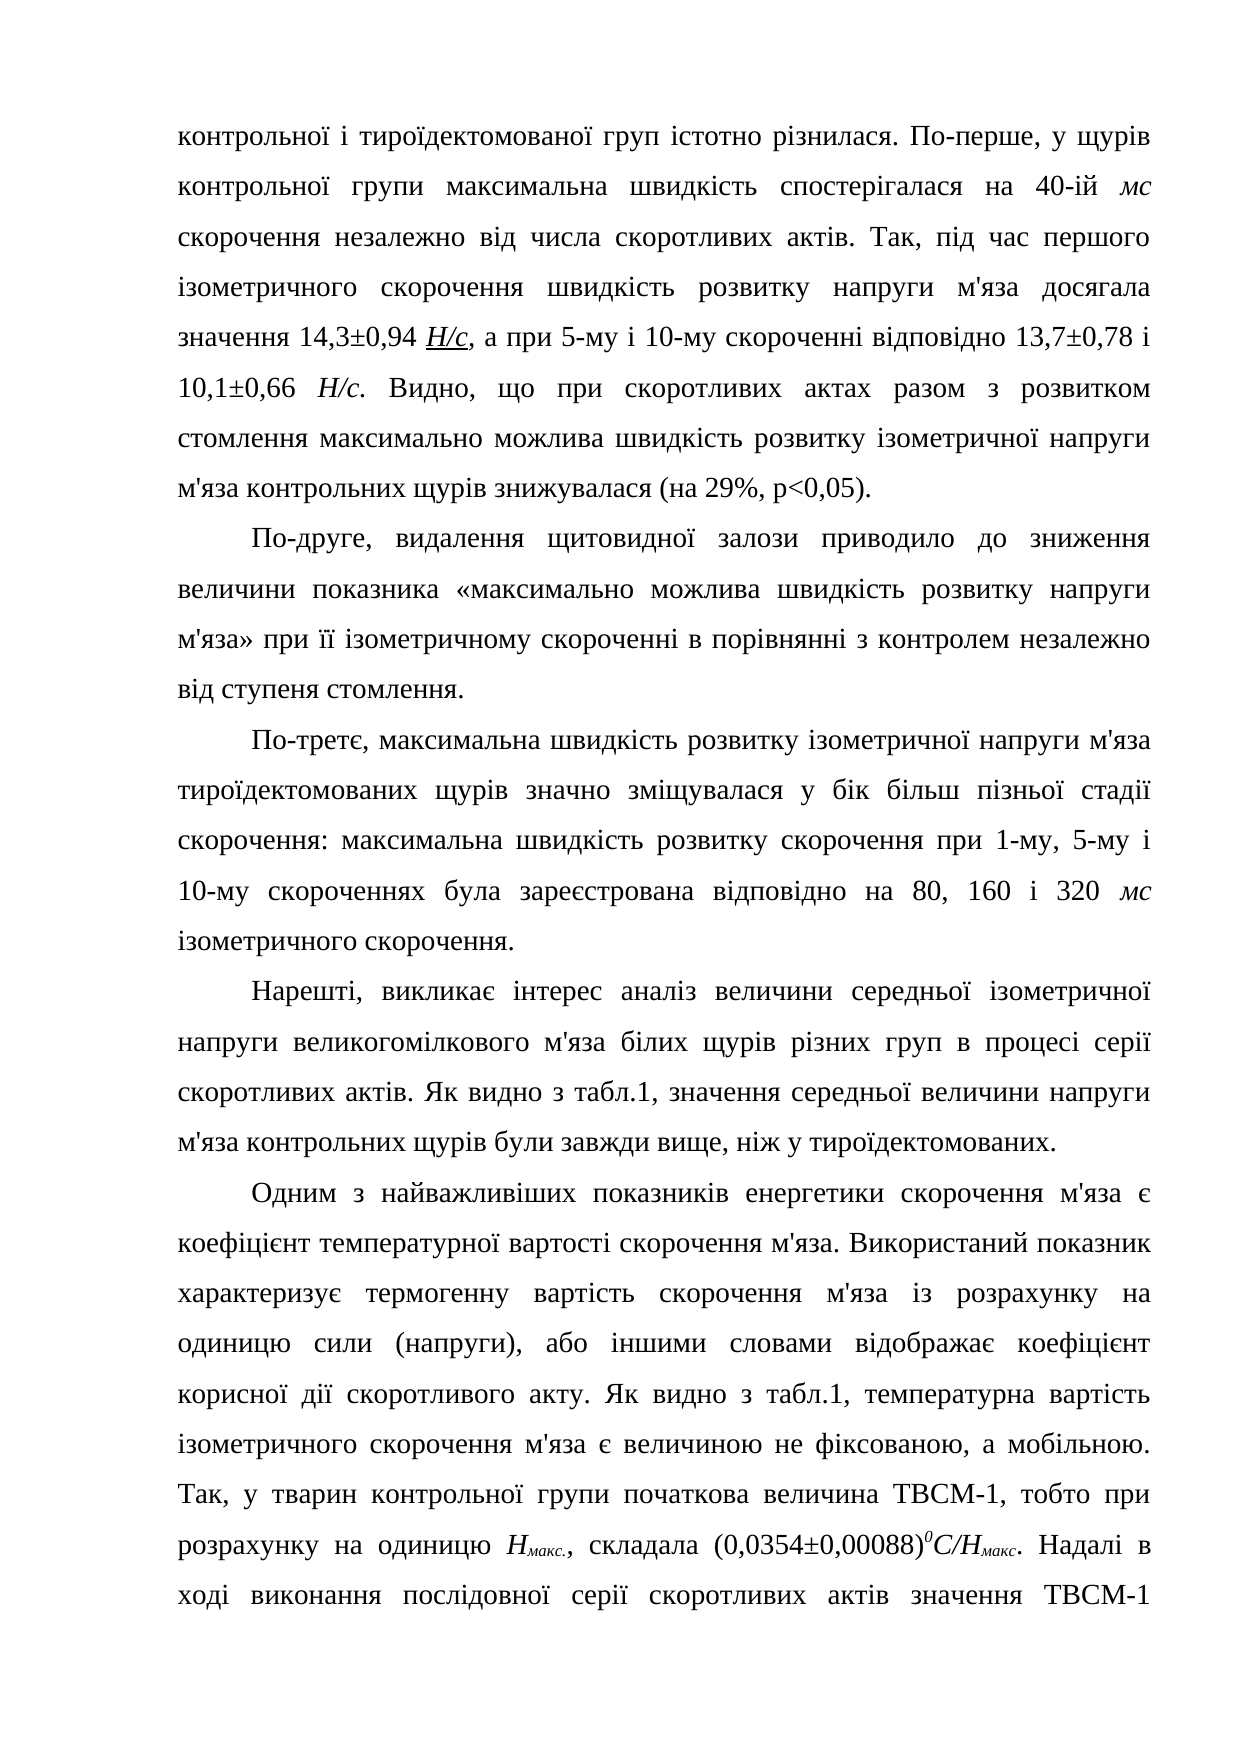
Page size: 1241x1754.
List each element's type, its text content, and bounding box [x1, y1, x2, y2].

text Нарешті, викликає інтерес аналіз величини середньої ізометричної напруги великогомілкового м'яза білих щурів різних груп в процесі серії скоротливих актів. Як видно з табл.1, значення середньої величини напруги м'яза контрольних щурів були завжди вище, ніж у тироїдектомованих. [177, 973, 1152, 1158]
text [177, 118, 1152, 504]
text По-друге, видалення щитовидної залози приводило до зниження величини показника «максимально можлива швидкість розвитку напруги м'яза» при її ізометричному скороченні в порівнянні з контролем незалежно від ступеня стомлення. [177, 521, 1152, 705]
text По-третє, максимальна швидкість розвитку ізометричної напруги м'яза тироїдектомованих щурів значно зміщувалася у бік більш пізньої стадії скорочення: максимальна швидкість розвитку скорочення при 1-му, 5-му і 10-му скороченнях була зареєстрована відповідно на 80, 160 і 320 мс ізометричного скорочення. [177, 722, 1152, 957]
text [177, 1175, 1152, 1611]
